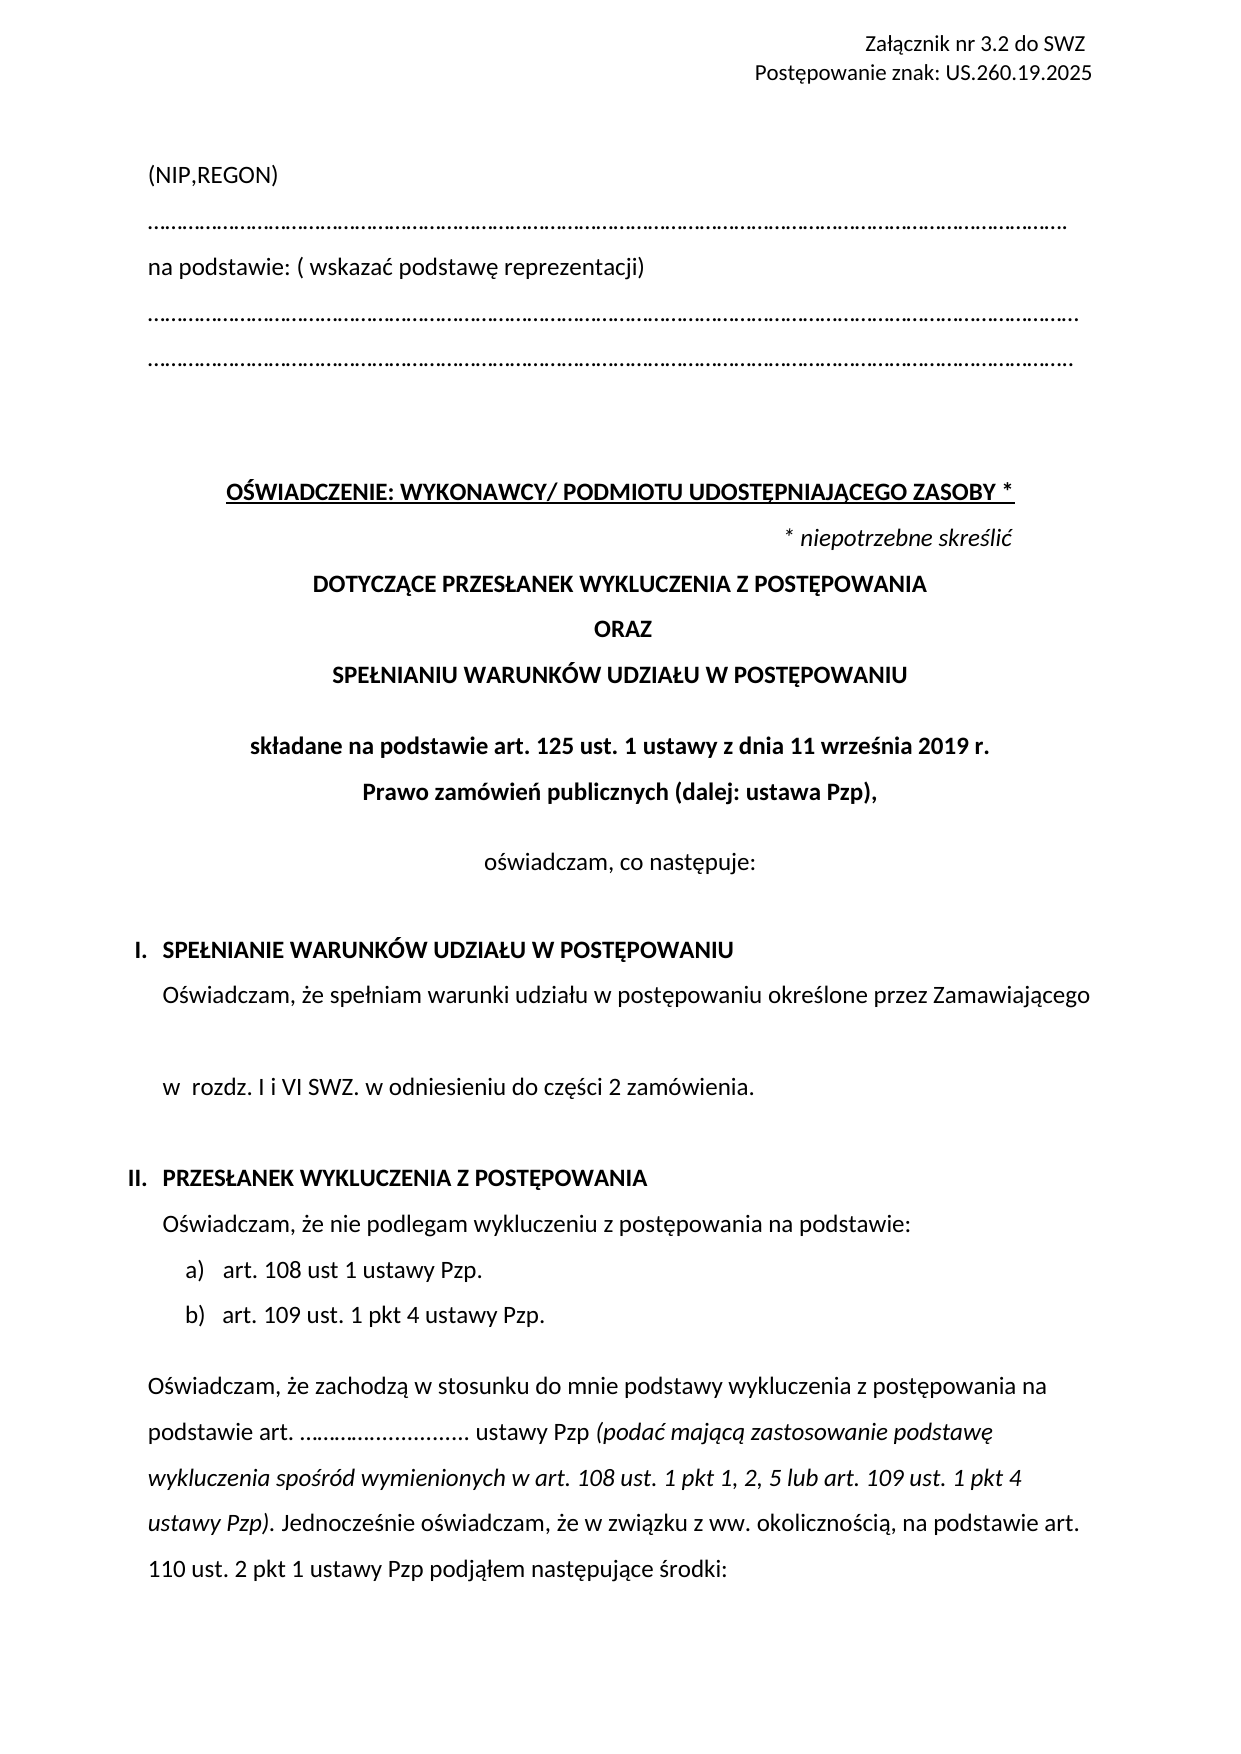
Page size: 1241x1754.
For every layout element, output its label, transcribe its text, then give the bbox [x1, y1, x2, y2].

text na podstawie: ( wskazać podstawę reprezentacji) [148, 251, 1093, 282]
list art. 108 ust 1 ustawy Pzp. [185, 1254, 1093, 1284]
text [148, 1370, 1093, 1584]
text Oświadczam, że spełniam warunki udziału w postępowaniu określone przez Zamawiającego w rozdz. I i VI SWZ. w odniesieniu do części 2 zamówienia. [162, 979, 1093, 1102]
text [148, 297, 1093, 416]
text (NIP,REGON) [148, 160, 1093, 190]
list SPEŁNIANIE WARUNKÓW UDZIAŁU W POSTĘPOWANIU [148, 934, 1093, 964]
text OŚWIADCZENIE: WYKONAWCY/ PODMIOTU UDOSTĘPNIAJĄCEGO ZASOBY * [148, 476, 1093, 507]
text składane na podstawie art. 125 ust. 1 ustawy z dnia 11 września 2019 r. [148, 730, 1093, 761]
text oświadczam, co następuje: [148, 846, 1093, 877]
text ……………………………………………………………………………………………………………………………………………. [148, 205, 1093, 236]
list PRZESŁANEK WYKLUCZENIA Z POSTĘPOWANIA [148, 1162, 1093, 1193]
text Prawo zamówień publicznych (dalej: ustawa Pzp), [148, 776, 1093, 806]
text ORAZ [148, 613, 1093, 644]
text * niepotrzebne skreślić [148, 522, 1093, 553]
text SPEŁNIANIU WARUNKÓW UDZIAŁU W POSTĘPOWANIU [148, 659, 1093, 690]
list art. 109 ust. 1 pkt 4 ustawy Pzp. [185, 1300, 1093, 1330]
text Oświadczam, że nie podlegam wykluczeniu z postępowania na podstawie: [162, 1208, 1093, 1239]
text DOTYCZĄCE PRZESŁANEK WYKLUCZENIA Z POSTĘPOWANIA [148, 568, 1093, 598]
